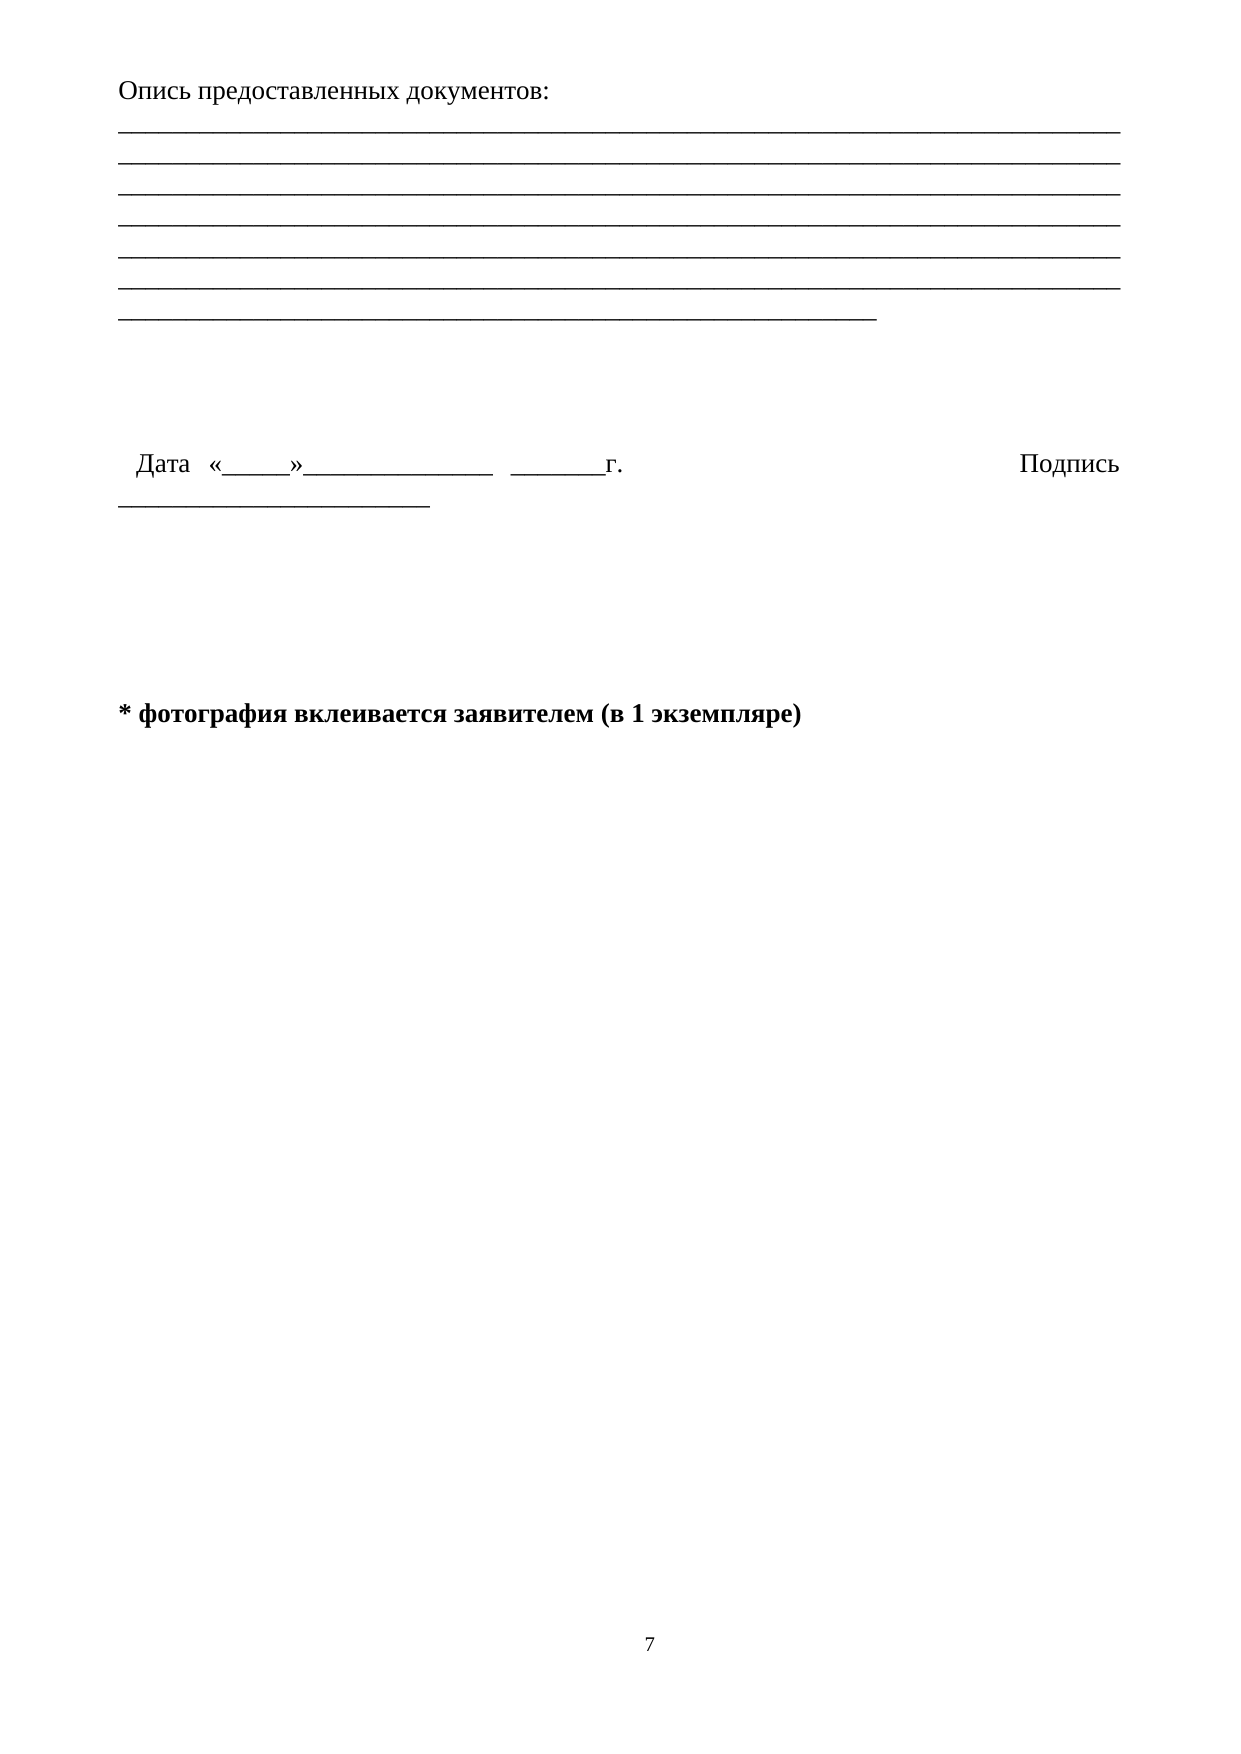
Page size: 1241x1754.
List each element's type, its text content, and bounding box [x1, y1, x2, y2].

text ____________________________________________________________________________________________________________________________________________________ [118, 105, 1122, 167]
text ______________________________________________________________________________________________________________________________________________________________________________________________________________________________________________________________________________________ [118, 198, 1122, 323]
text Дата «_____»______________ _______г. Подпись _______________________ [118, 448, 1122, 510]
text __________________________________________________________________________ [118, 167, 1122, 198]
text Опись предоставленных документов: [118, 74, 1122, 105]
text * фотография вклеивается заявителем (в 1 экземпляре) [118, 697, 1122, 728]
